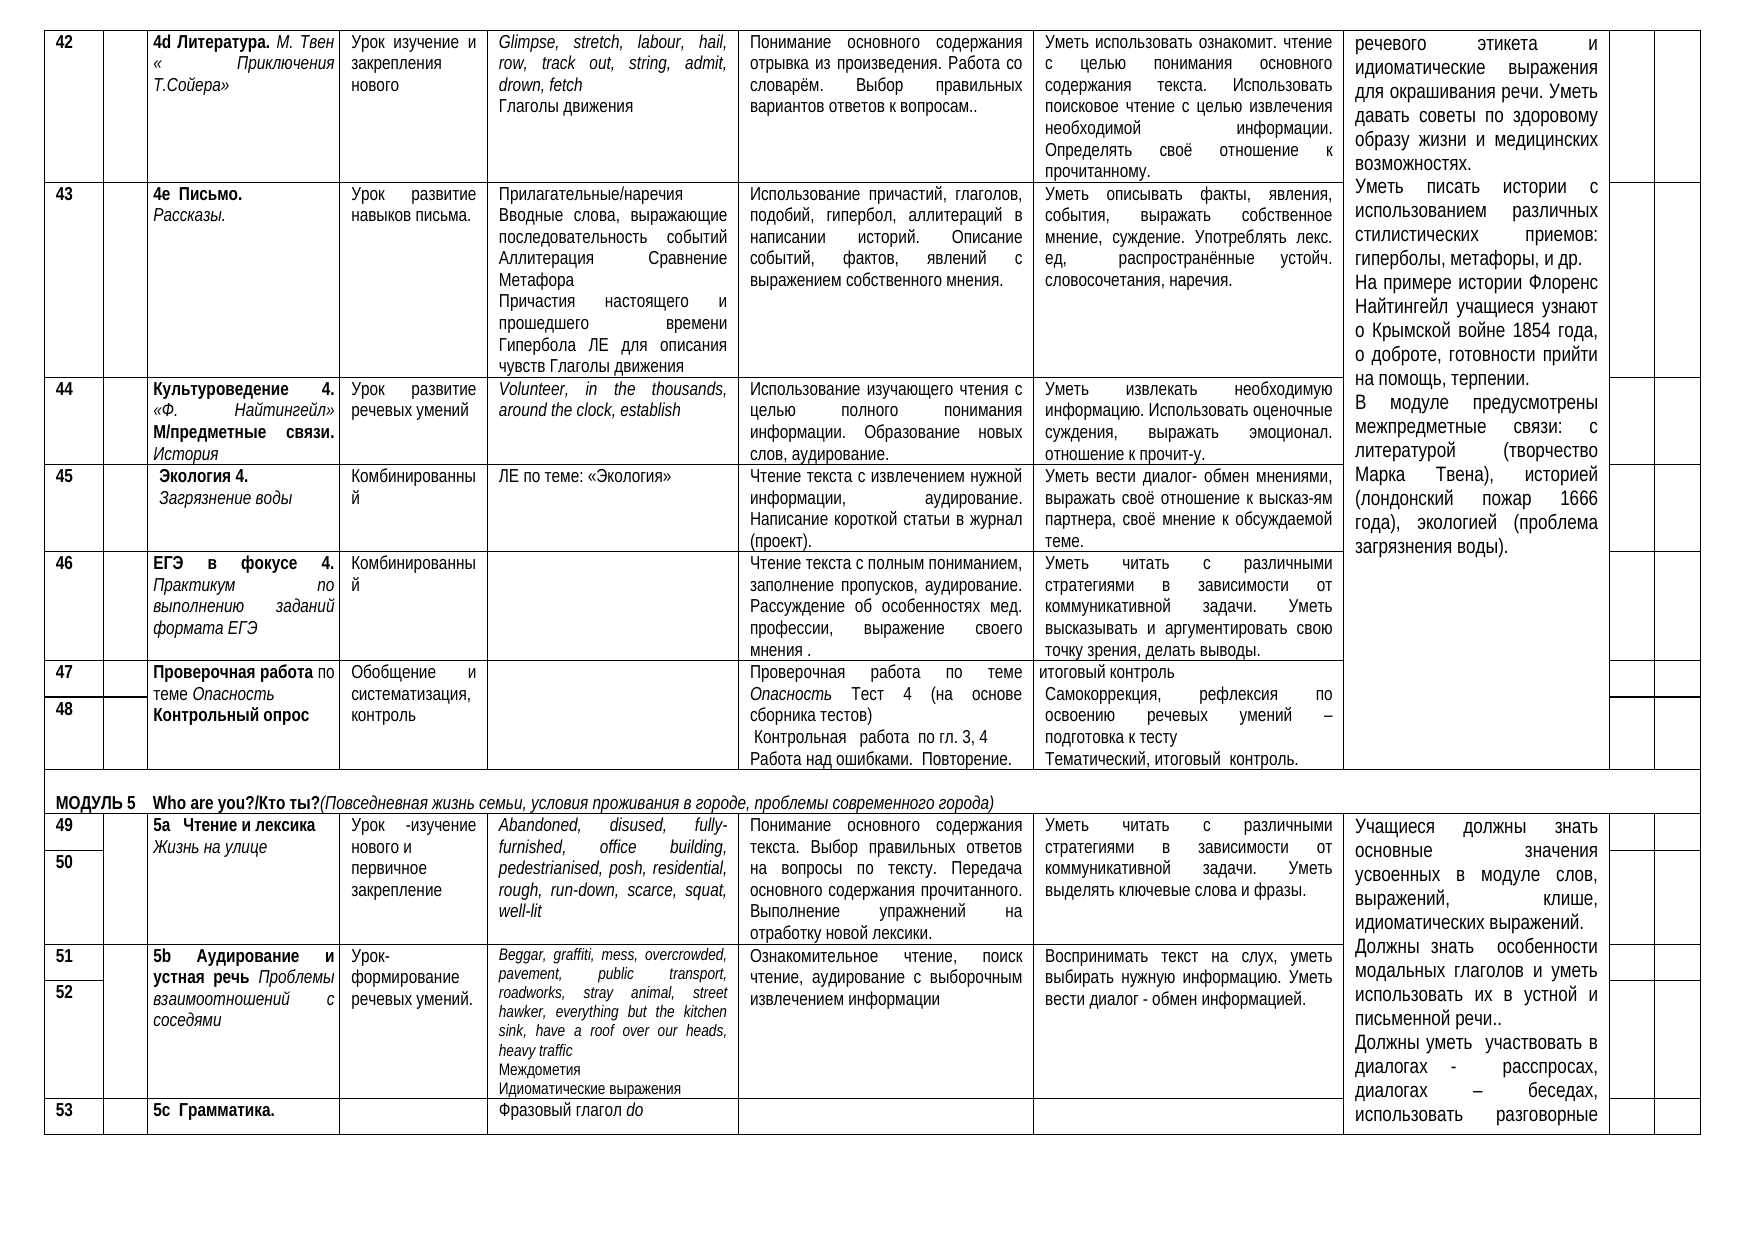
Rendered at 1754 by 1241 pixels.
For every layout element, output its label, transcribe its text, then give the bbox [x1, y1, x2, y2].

table_cell [1655, 552, 1700, 660]
table_cell Чтение текста с полным пониманием, заполнение пропусков, аудирование. Рассуждение об особенностях мед. профессии, выражение своего мнения . [739, 552, 1033, 660]
table_cell [1655, 378, 1700, 464]
table_cell [1610, 945, 1654, 980]
table_cell [104, 31, 147, 182]
table_cell Уметь использовать ознакомит. чтение с целью понимания основного содержания текста. Использовать поисковое чтение с целью извлечения необходимой информации. Определять своё отношение к прочитанному. [1034, 31, 1343, 182]
table_cell Abandoned, disused, fully-furnished, office building, pedestrianised, posh, residential, rough, run-down, scarce, squat, well-lit [488, 814, 738, 943]
table_cell [1655, 465, 1700, 551]
table_cell [104, 1099, 147, 1134]
table_cell [1610, 851, 1654, 943]
table_cell [1610, 183, 1654, 377]
table_cell Уметь извлекать необходимую информацию. Использовать оценочные суждения, выражать эмоционал. отношение к прочит-у. [1034, 378, 1343, 464]
table_cell [104, 945, 147, 1098]
table_cell Комбинированный [340, 552, 487, 660]
table_cell итоговый контроль Cамокоррекция, рефлексия по освоению речевых умений – подготовка к тесту Тематический, итоговый контроль. [1034, 661, 1343, 769]
table_cell Проверочная работа по теме Опасность Тест 4 (на основе сборника тестов) Контрольная работа по гл. 3, 4 Работа над ошибками. Повторение. [739, 661, 1033, 769]
table_cell [104, 698, 147, 769]
table_cell [104, 814, 147, 943]
table_cell 49 [45, 814, 103, 849]
table_cell [1610, 981, 1654, 1098]
table_cell [104, 183, 147, 377]
table_cell Чтение текста с извлечением нужной информации, аудирование. Написание короткой статьи в журнал (проект). [739, 465, 1033, 551]
table_cell 5b Аудирование и устная речь Проблемы взаимоотношений с соседями [148, 945, 339, 1098]
table_cell 45 [45, 465, 103, 551]
table_cell 44 [45, 378, 103, 464]
table_cell [1655, 1099, 1700, 1134]
table_cell 50 [45, 851, 103, 943]
table_cell [1655, 31, 1700, 182]
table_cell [340, 1099, 487, 1134]
table_cell 43 [45, 183, 103, 377]
table_cell Воспринимать текст на слух, уметь выбирать нужную информацию. Уметь вести диалог - обмен информацией. [1034, 945, 1343, 1098]
table_cell Урок развитие речевых умений [340, 378, 487, 464]
table_cell 51 [45, 945, 103, 980]
table_cell 4d Литература. М. Твен « Приключения Т.Сойера» [148, 31, 339, 182]
table_cell Уметь читать с различными стратегиями в зависимости от коммуникативной задачи. Уметь выделять ключевые слова и фразы. [1034, 814, 1343, 943]
table_cell Уметь читать с различными стратегиями в зависимости от коммуникативной задачи. Уметь высказывать и аргументировать свою точку зрения, делать выводы. [1034, 552, 1343, 660]
table_cell Экология 4. Загрязнение воды [148, 465, 339, 551]
table_cell 5a Чтение и лексика Жизнь на улице [148, 814, 339, 943]
table_cell Понимание основного содержания текста. Выбор правильных ответов на вопросы по тексту. Передача основного содержания прочитанного. Выполнение упражнений на отработку новой лексики. [739, 814, 1033, 943]
table_cell Урок изучение и закрепления нового [340, 31, 487, 182]
table_cell 48 [45, 698, 103, 769]
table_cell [148, 1099, 339, 1134]
table_cell Использование изучающего чтения с целью полного понимания информации. Образование новых слов, аудирование. [739, 378, 1033, 464]
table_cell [488, 1099, 738, 1134]
table_cell Glimpse, stretch, labour, hail, row, track out, string, admit, drown, fetch Глаголы движения [488, 31, 738, 182]
table_cell Уметь вести диалог- обмен мнениями, выражать своё отношение к высказ-ям партнера, своё мнение к обсуждаемой теме. [1034, 465, 1343, 551]
table_cell 53 [45, 1099, 103, 1134]
table_cell [1610, 1099, 1654, 1134]
table_cell Учащиеся должны знать основные значения усвоенных в модуле слов, выражений, клише, идиоматических выражений. Должны знать особенности модальных глаголов и уметь использовать их в устной и письменной речи.. Должны уметь участвовать в диалогах - расспросах, диалогах – беседах, использовать разговорные клише и идиоматические выражения, делать сообщения о прочитанном или услышанном, рассуждать, приводить примеры и аргументы. Уметь читать аутентичные тексты с целью понять основную идею или получить необходимую информацию. Уметь писать небольшие доклады с использованием плана, участвовать в дебатах. Вопросы толерантности решаются в уроке о доме, где учащиеся получают возможность узнать о разных жилищах, пословицы, поговорки, идиомы о доме. В модуле предусмотрены межпредметные связи6 с литературой (творчество Томаса Гарди), с историей (мегаполисы и заброшенные города), с экологией («Зеленые пояса» нашей планеты). [1344, 814, 1609, 1134]
table_cell [1610, 31, 1654, 182]
table_cell Использование причастий, глаголов, подобий, гипербол, аллитераций в написании историй. Описание событий, фактов, явлений с выражением собственного мнения. [739, 183, 1033, 377]
table_cell ЕГЭ в фокусе 4. Практикум по выполнению заданий формата ЕГЭ [148, 552, 339, 660]
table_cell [739, 1099, 1033, 1134]
table_cell [1610, 661, 1654, 696]
table_cell [488, 661, 738, 769]
table_cell [104, 552, 147, 660]
table_cell [1655, 698, 1700, 769]
table_cell [1610, 698, 1654, 769]
table_cell Обобщение и систематизация, контроль [340, 661, 487, 769]
table_cell ЛЕ по теме: «Экология» [488, 465, 738, 551]
table_cell [1610, 465, 1654, 551]
table_cell Комбинированный [340, 465, 487, 551]
table_cell [488, 552, 738, 660]
table_cell [1610, 814, 1654, 849]
table_cell Проверочная работа по теме Опасность Контрольный опрос [148, 661, 339, 769]
table_cell Уметь описывать факты, явления, события, выражать собственное мнение, суждение. Употреблять лекс. ед, распространённые устойч. словосочетания, наречия. [1034, 183, 1343, 377]
table_cell 52 [45, 981, 103, 1098]
table_cell Понимание основного содержания отрывка из произведения. Работа со словарём. Выбор правильных вариантов ответов к вопросам.. [739, 31, 1033, 182]
table_cell Урок -изучение нового и первичное закрепление [340, 814, 487, 943]
table_cell 46 [45, 552, 103, 660]
table_cell [1655, 945, 1700, 980]
table_cell Культуроведение 4. «Ф. Найтингейл» М/предметные связи. История [148, 378, 339, 464]
table_cell [1655, 981, 1700, 1098]
table_cell [1655, 183, 1700, 377]
table_cell [1610, 552, 1654, 660]
table_cell [104, 661, 147, 696]
table_cell [1655, 661, 1700, 696]
table_cell 4e Письмо. Рассказы. [148, 183, 339, 377]
table_cell МОДУЛЬ 5 Who are you?/Кто ты?(Повседневная жизнь семьи, условия проживания в городе, проблемы современного города) [45, 770, 1700, 813]
table_cell 47 [45, 661, 103, 696]
table_cell [104, 465, 147, 551]
table_cell 42 [45, 31, 103, 182]
table_cell Урок- формирование речевых умений. [340, 945, 487, 1098]
table_cell Урок развитие навыков письма. [340, 183, 487, 377]
table_cell Прилагательные/наречия Вводные слова, выражающие последовательность событий Аллитерация Сравнение Метафора Причастия настоящего и прошедшего времени Гипербола ЛЕ для описания чувств Глаголы движения [488, 183, 738, 377]
table_cell Volunteer, in the thousands, around the clock, establish [488, 378, 738, 464]
table_cell [104, 378, 147, 464]
table_cell Beggar, graffiti, mess, overcrowded, pavement, public transport, roadworks, stray animal, street hawker, everything but the kitchen sink, have a roof over our heads, heavy traffic Междометия Идиоматические выражения [488, 945, 738, 1098]
table_cell [1610, 378, 1654, 464]
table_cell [1034, 1099, 1343, 1134]
table_cell [1655, 814, 1700, 849]
table_cell Ознакомительное чтение, поиск чтение, аудирование с выборочным извлечением информации [739, 945, 1033, 1098]
table_cell [1655, 851, 1700, 943]
